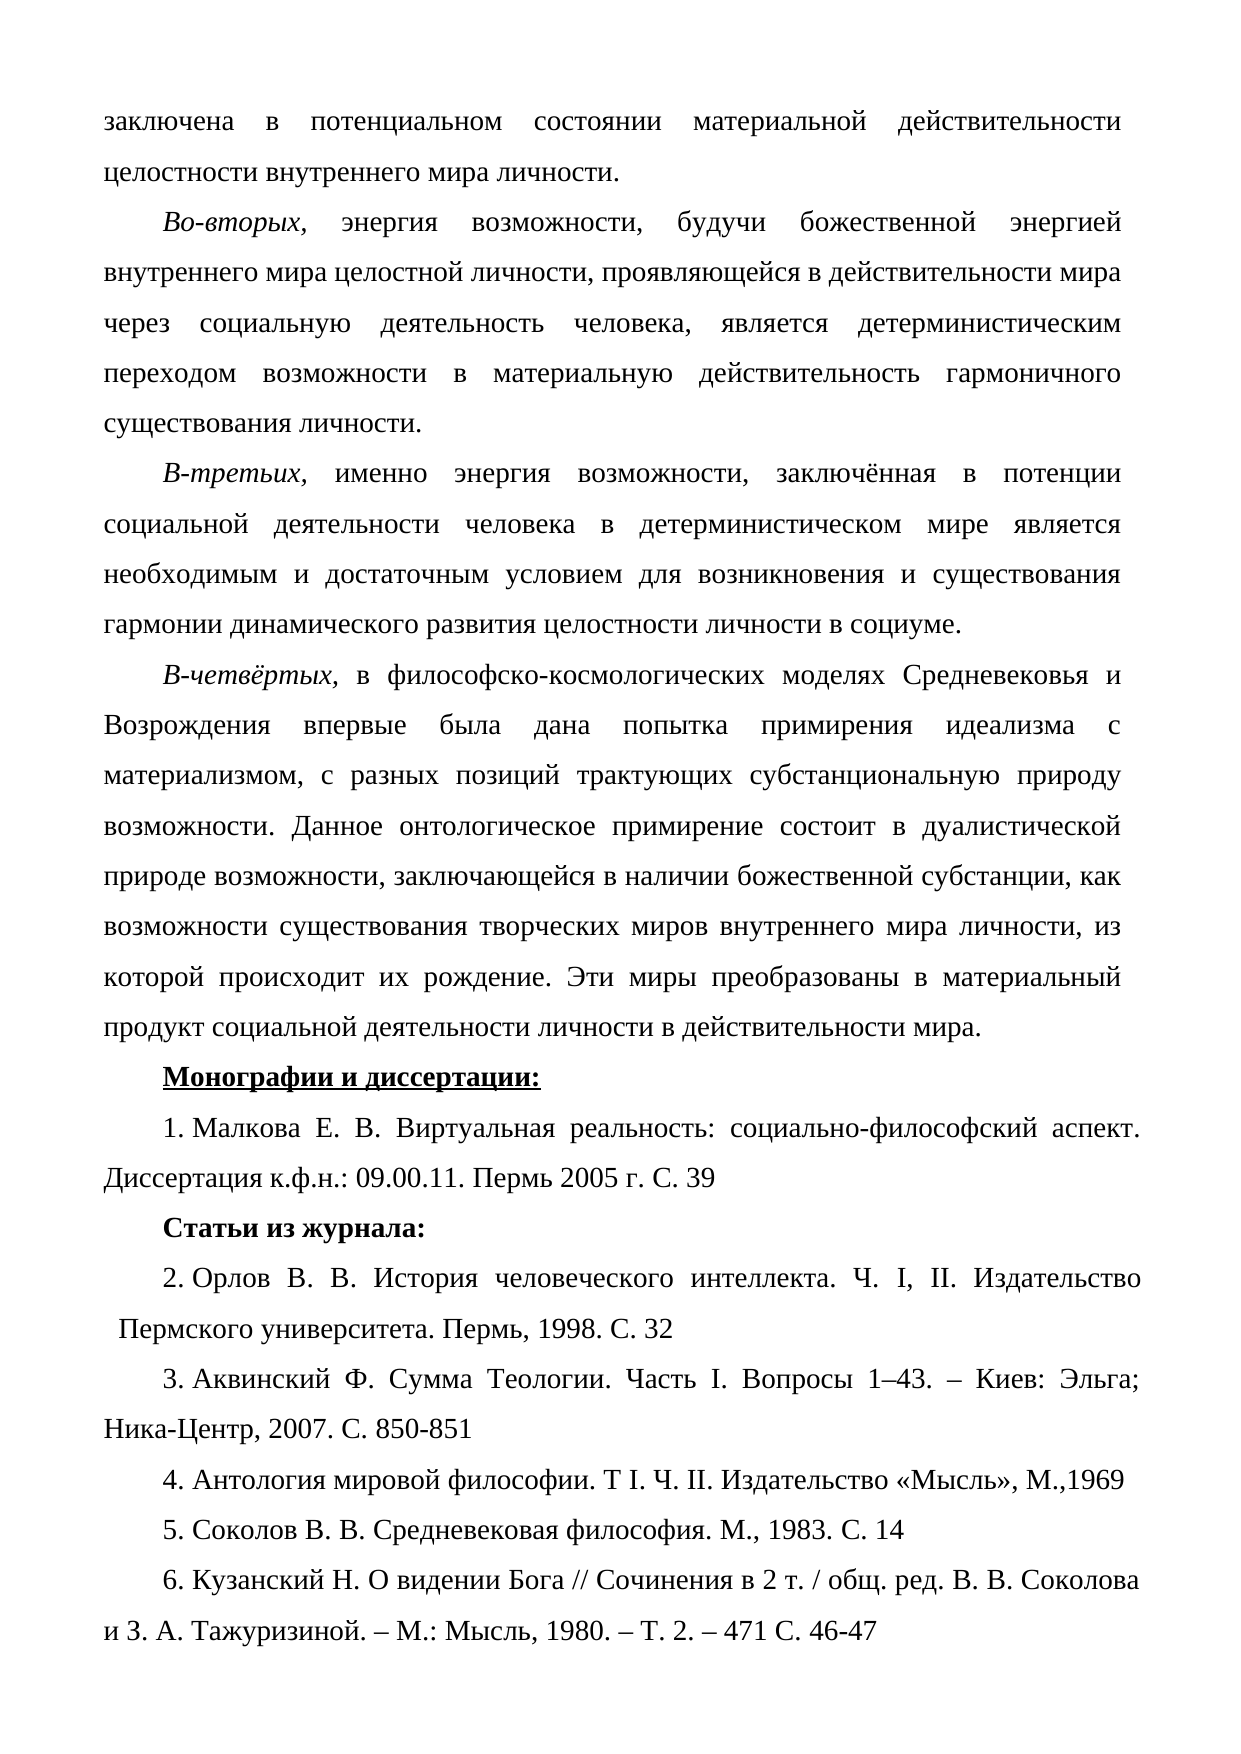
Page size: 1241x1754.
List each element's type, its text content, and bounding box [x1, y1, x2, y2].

text Монографии и диссертации: [103, 1059, 1122, 1093]
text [103, 103, 1122, 187]
list Кузанский Н. О видении Бога // Сочинения в 2 т. / общ. ред. В. В. Соколова и З. А. Тажуризиной. – М.: Мысль, 1980. – Т. 2. – 471 С. 46-47 [103, 1562, 1141, 1646]
list Соколов В. В. Средневековая философия. М., 1983. С. 14 [162, 1512, 1141, 1546]
text Во-вторых, энергия возможности, будучи божественной энергией внутреннего мира целостной личности, проявляющейся в действительности мира через социальную деятельность человека, является детерминистическим переходом возможности в материальную действительность гармоничного существования личности. [103, 204, 1122, 439]
list Малкова Е. В. Виртуальная реальность: социально-философский аспект. Диссертация к.ф.н.: 09.00.11. Пермь . С. 39 [103, 1110, 1141, 1193]
list Орлов В. В. История человеческого интеллекта. Ч. I, II. Издательство Пермского университета. Пермь, 1998. С. 32 [118, 1261, 1141, 1344]
text В-четвёртых, в философско-космологических моделях Средневековья и Возрождения впервые была дана попытка примирения идеализма с материализмом, с разных позиций трактующих субстанциональную природу возможности. Данное онтологическое примирение состоит в дуалистической природе возможности, заключающейся в наличии божественной субстанции, как возможности существования творческих миров внутреннего мира личности, из которой происходит их рождение. Эти миры преобразованы в материальный продукт социальной деятельности личности в действительности мира. [103, 657, 1122, 1043]
text Статьи из журнала: [103, 1210, 1122, 1244]
text В-третьих, именно энергия возможности, заключённая в потенции социальной деятельности человека в детерминистическом мире является необходимым и достаточным условием для возникновения и существования гармонии динамического развития целостности личности в социуме. [103, 456, 1122, 640]
list Аквинский Ф. Сумма Теологии. Часть I. Вопросы 1–43. – Киев: Эльга; Ника-Центр, 2007. С. 850-851 [103, 1361, 1141, 1445]
list Антология мировой философии. Т I. Ч. II. Издательство «Мысль», М.,1969 [103, 1462, 1141, 1495]
